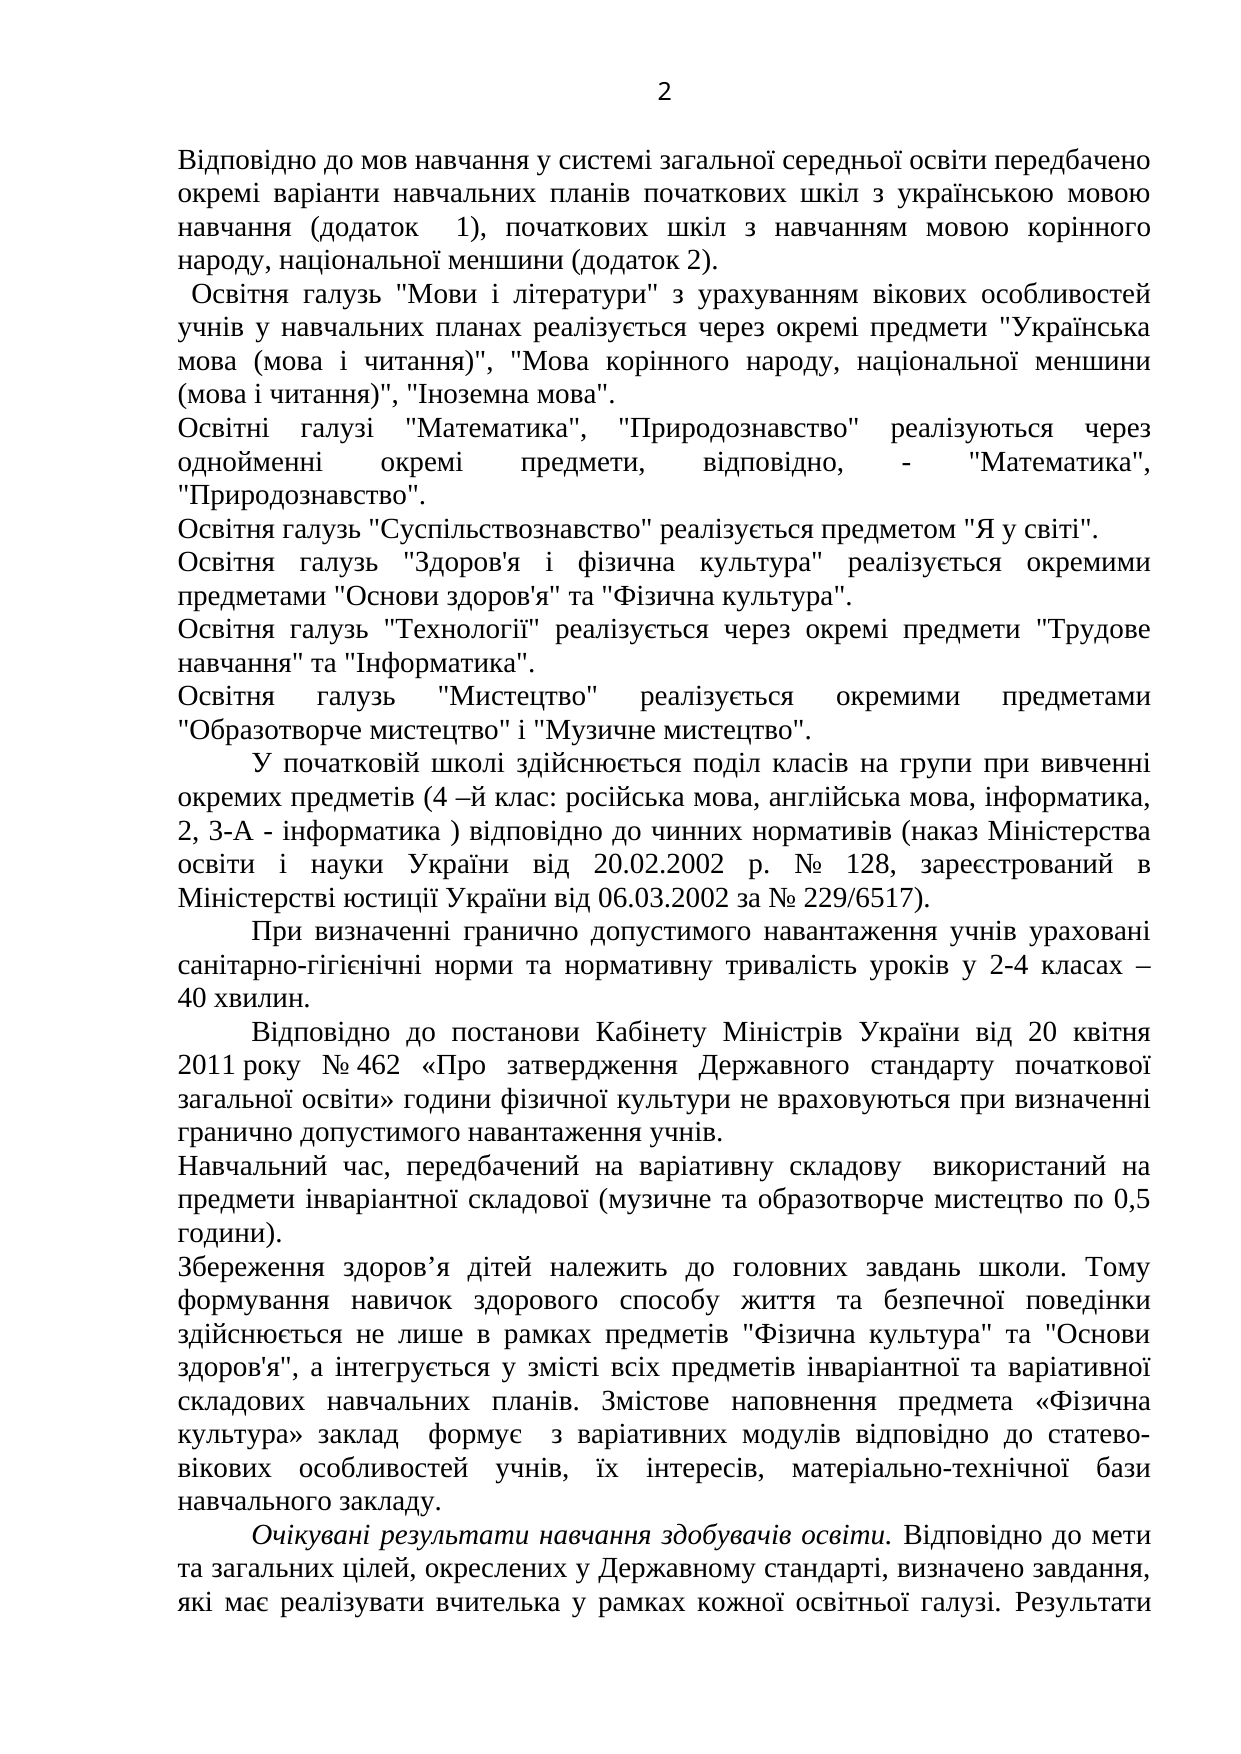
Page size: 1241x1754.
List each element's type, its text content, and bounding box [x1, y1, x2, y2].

text Освітня галузь "Суспільствознавство" реалізується предметом "Я у світі". [177, 511, 1152, 544]
text Освітня галузь "Мови і літератури" з урахуванням вікових особливостей учнів у навчальних планах реалізується через окремі предмети "Українська мова (мова і читання)", "Мова корінного народу, національної меншини (мова і читання)", "Іноземна мова". [177, 276, 1152, 410]
text Освітня галузь "Здоров'я і фізична культура" реалізується окремими предметами "Основи здоров'я" та "Фізична культура". [177, 544, 1152, 611]
text Відповідно до мов навчання у системі загальної середньої освіти передбачено окремі варіанти навчальних планів початкових шкіл з українською мовою навчання (додаток 1), початкових шкіл з навчанням мовою корінного народу, національної меншини (додаток 2). [177, 142, 1152, 276]
text Відповідно до постанови Кабінету Міністрів України від 20 квітня 2011 року № 462 «Про затвердження Державного стандарту початкової загальної освіти» години фізичної культури не враховуються при визначенні гранично допустимого навантаження учнів. [177, 1014, 1152, 1148]
text У початковій школі здійснюється поділ класів на групи при вивченні окремих предметів (4 –й клас: російська мова, англійська мова, інформатика, 2, 3-А - інформатика ) відповідно до чинних нормативів (наказ Міністерства освіти і науки України від 20.02.2002 р. № 128, зареєстрований в Міністерстві юстиції України від 06.03.2002 за № 229/6517). [177, 746, 1152, 913]
text При визначенні гранично допустимого навантаження учнів ураховані санітарно-гігієнічні норми та нормативну тривалість уроків у 2-4 класах – 40 хвилин. [177, 913, 1152, 1014]
text Освітня галузь "Технології" реалізується через окремі предмети "Трудове навчання" та "Інформатика". [177, 611, 1152, 678]
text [177, 1517, 1152, 1618]
text Освітня галузь "Мистецтво" реалізується окремими предметами "Образотворче мистецтво" і "Музичне мистецтво". [177, 678, 1152, 746]
text Збереження здоров’я дітей належить до головних завдань школи. Тому формування навичок здорового способу життя та безпечної поведінки здійснюється не лише в рамках предметів "Фізична культура" та "Основи здоров'я", а інтегрується у змісті всіх предметів інваріантної та варіативної складових навчальних планів. Змістове наповнення предмета «Фізична культура» заклад формує з варіативних модулів відповідно до статево-вікових особливостей учнів, їх інтересів, матеріально-технічної бази навчального закладу. [177, 1249, 1152, 1517]
text Навчальний час, передбачений на варіативну складову використаний на предмети інваріантної складової (музичне та образотворче мистецтво по 0,5 години). [177, 1148, 1152, 1249]
text Освітні галузі "Математика", "Природознавство" реалізуються через однойменні окремі предмети, відповідно, - "Математика", "Природознавство". [177, 410, 1152, 511]
